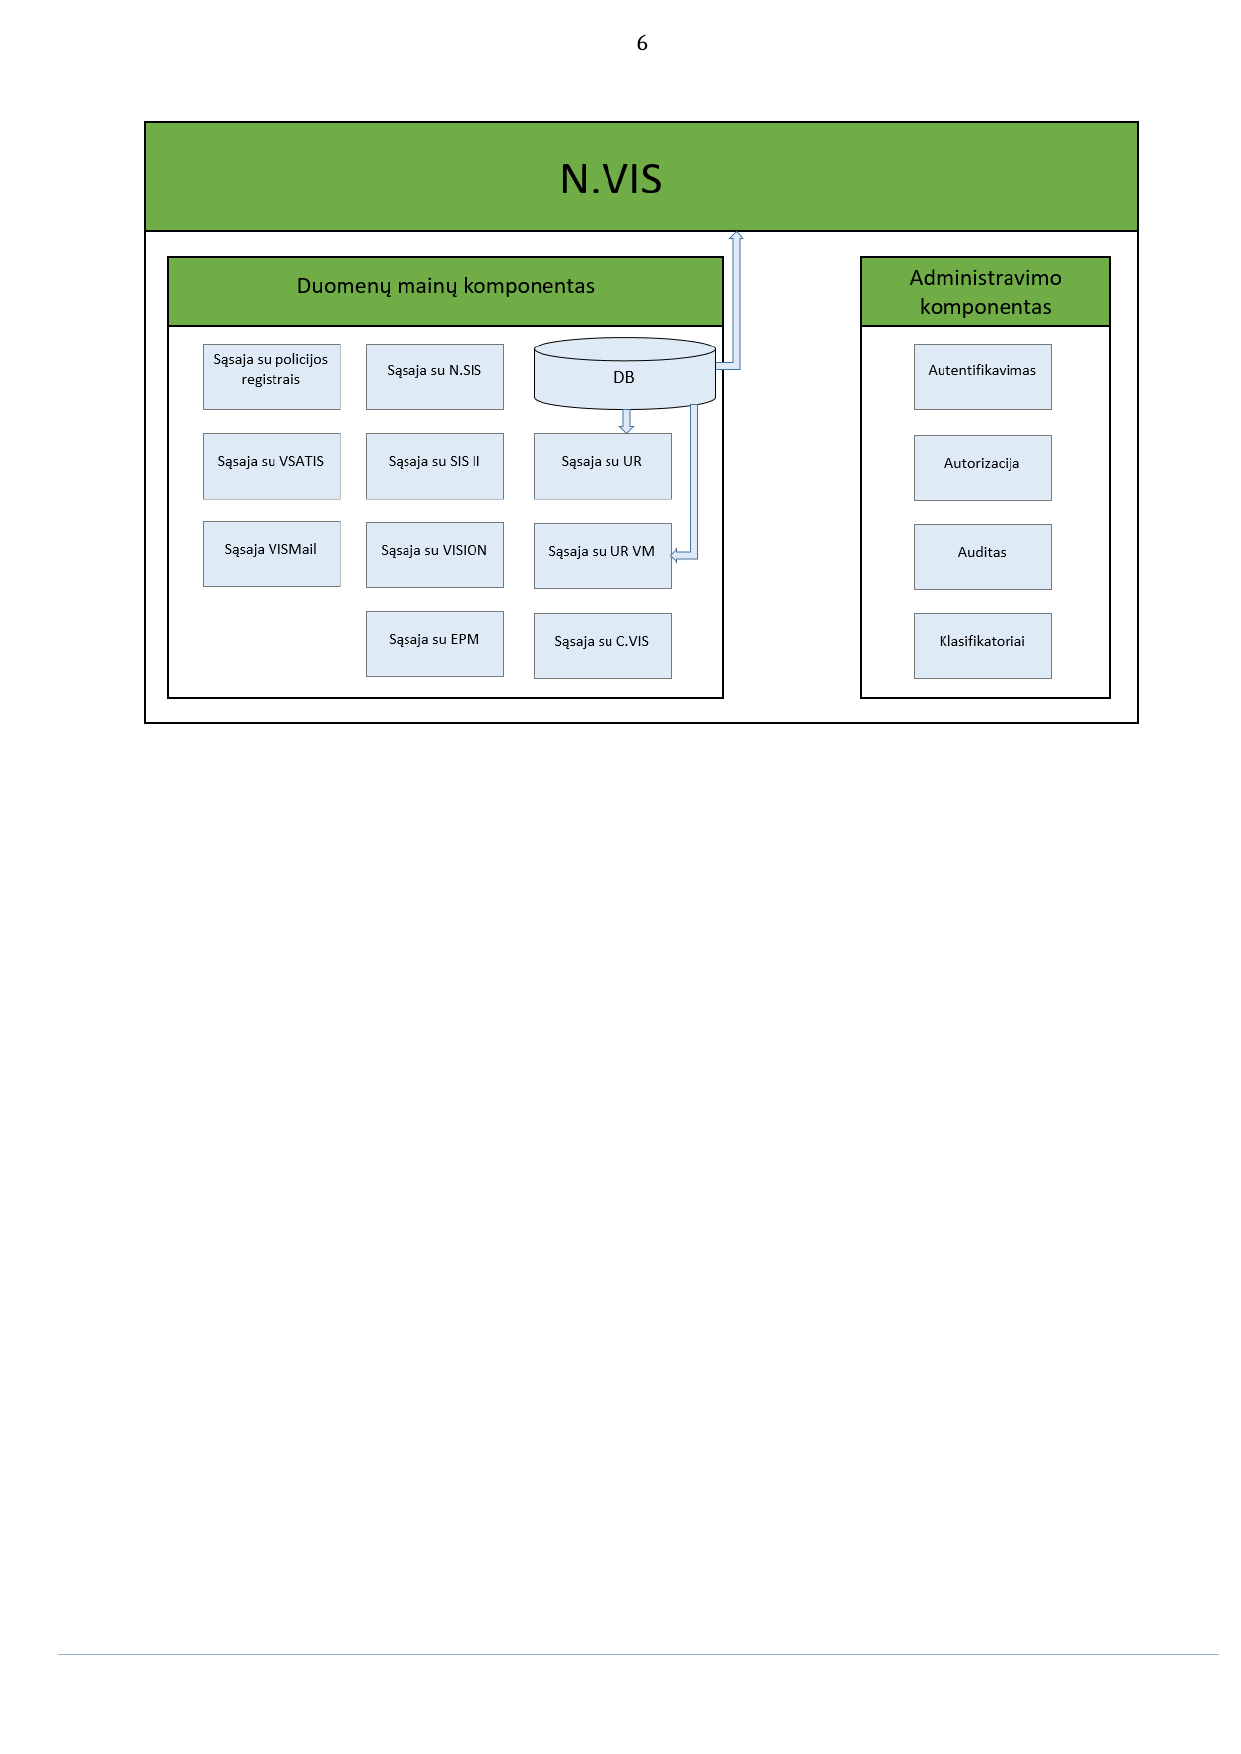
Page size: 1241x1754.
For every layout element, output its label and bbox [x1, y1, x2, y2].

picture [140, 117, 1145, 730]
